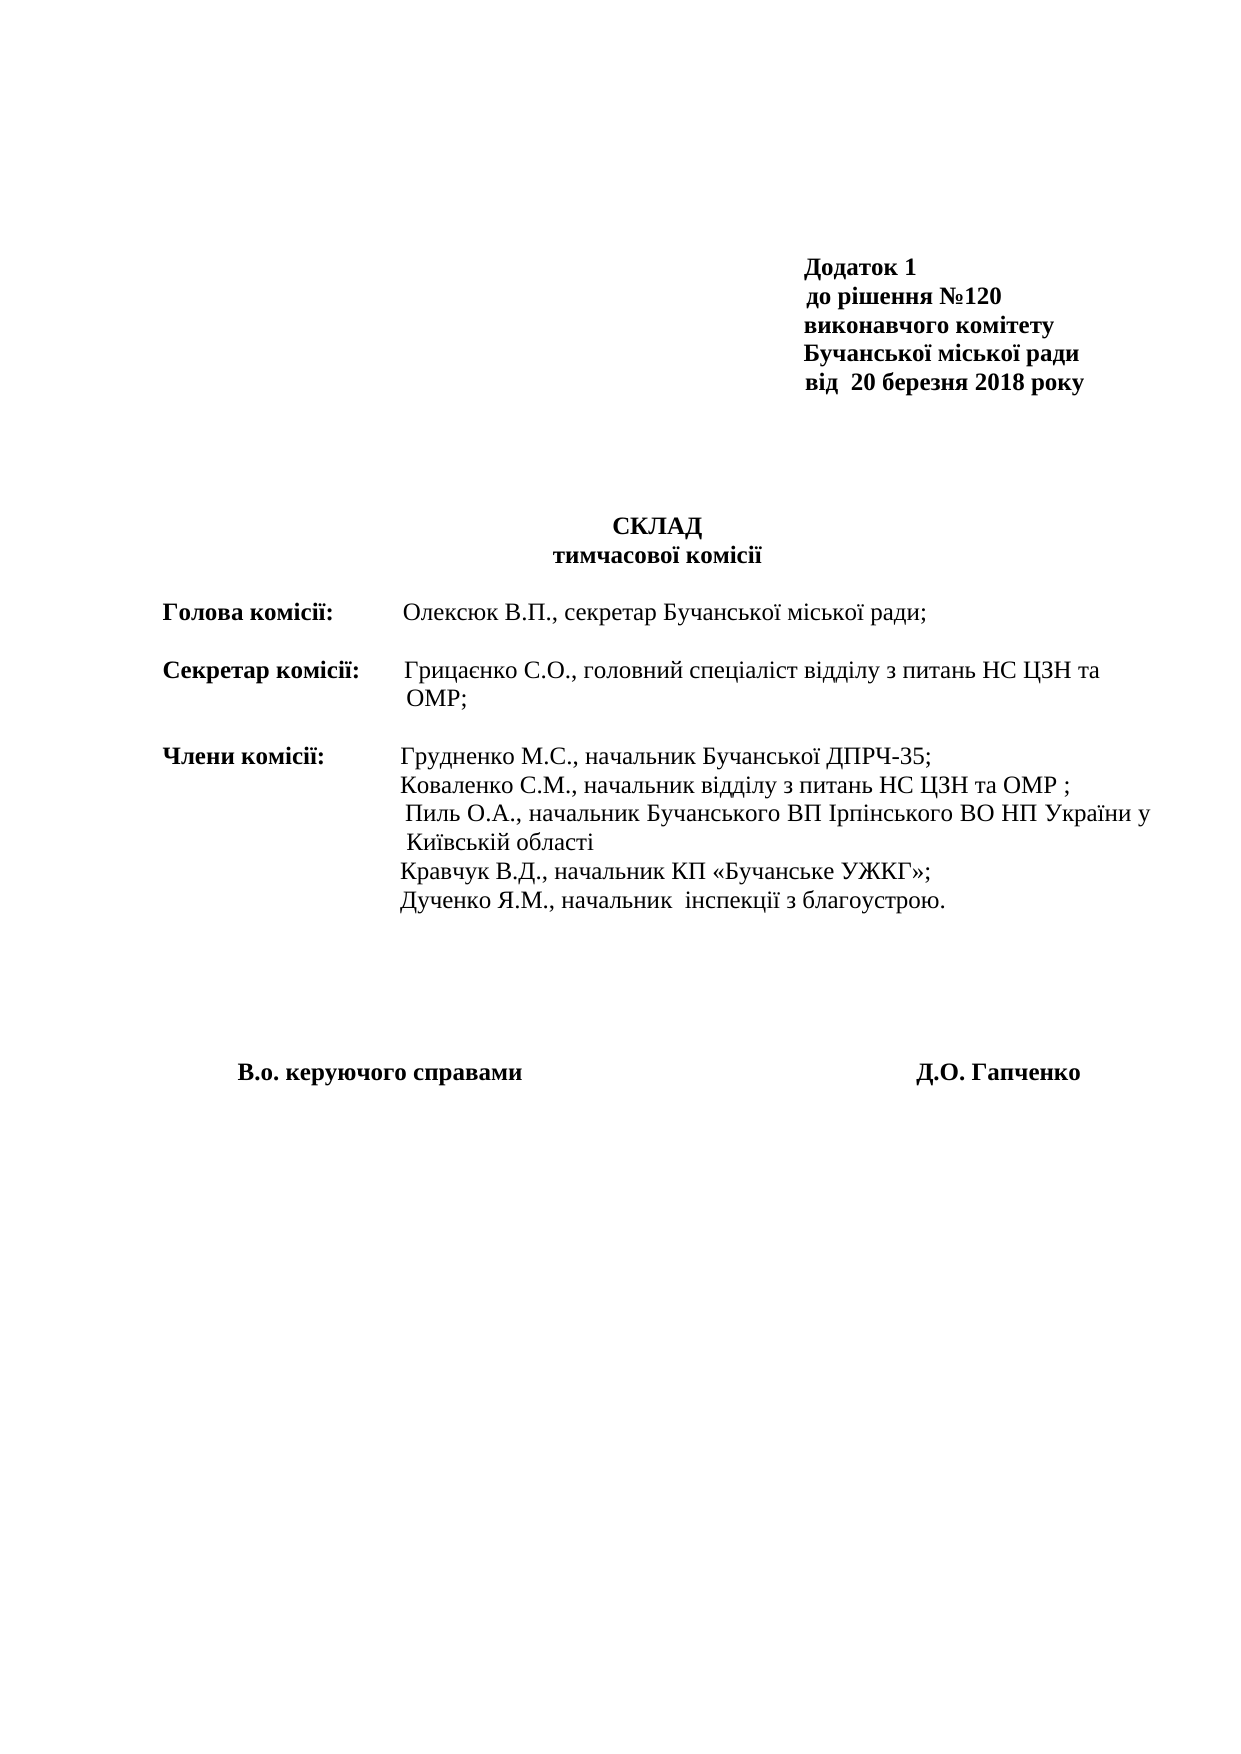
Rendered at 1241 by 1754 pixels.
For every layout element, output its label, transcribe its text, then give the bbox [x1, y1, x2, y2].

text до рішення №120 [162, 281, 1152, 310]
text Кравчук В.Д., начальник КП «Бучанське УЖКГ»; [162, 856, 1152, 885]
text СКЛАД [162, 511, 1152, 540]
text Секретар комісії: Грицаєнко С.О., головний спеціаліст відділу з питань НС ЦЗН та ОМР; [162, 655, 1152, 712]
text Голова комісії: Олексюк В.П., секретар Бучанської міської ради; [162, 597, 1152, 626]
text Коваленко С.М., начальник відділу з питань НС ЦЗН та ОМР ; [162, 770, 1152, 798]
text Пиль О.А., начальник Бучанського ВП Ірпінського ВО НП України у Київській області [350, 798, 1152, 856]
text тимчасової комісії [162, 540, 1152, 568]
text виконавчого комітету [162, 310, 1152, 338]
text Дученко Я.М., начальник інспекції з благоустрою. [162, 885, 1152, 913]
text від 20 березня 2018 року [162, 367, 1152, 396]
text Члени комісії: Грудненко М.С., начальник Бучанської ДПРЧ-35; [162, 741, 1152, 770]
text Додаток 1 [162, 252, 1152, 281]
text В.о. керуючого справами Д.О. Гапченко [162, 1057, 1152, 1086]
text Бучанської міської ради [162, 338, 1152, 367]
